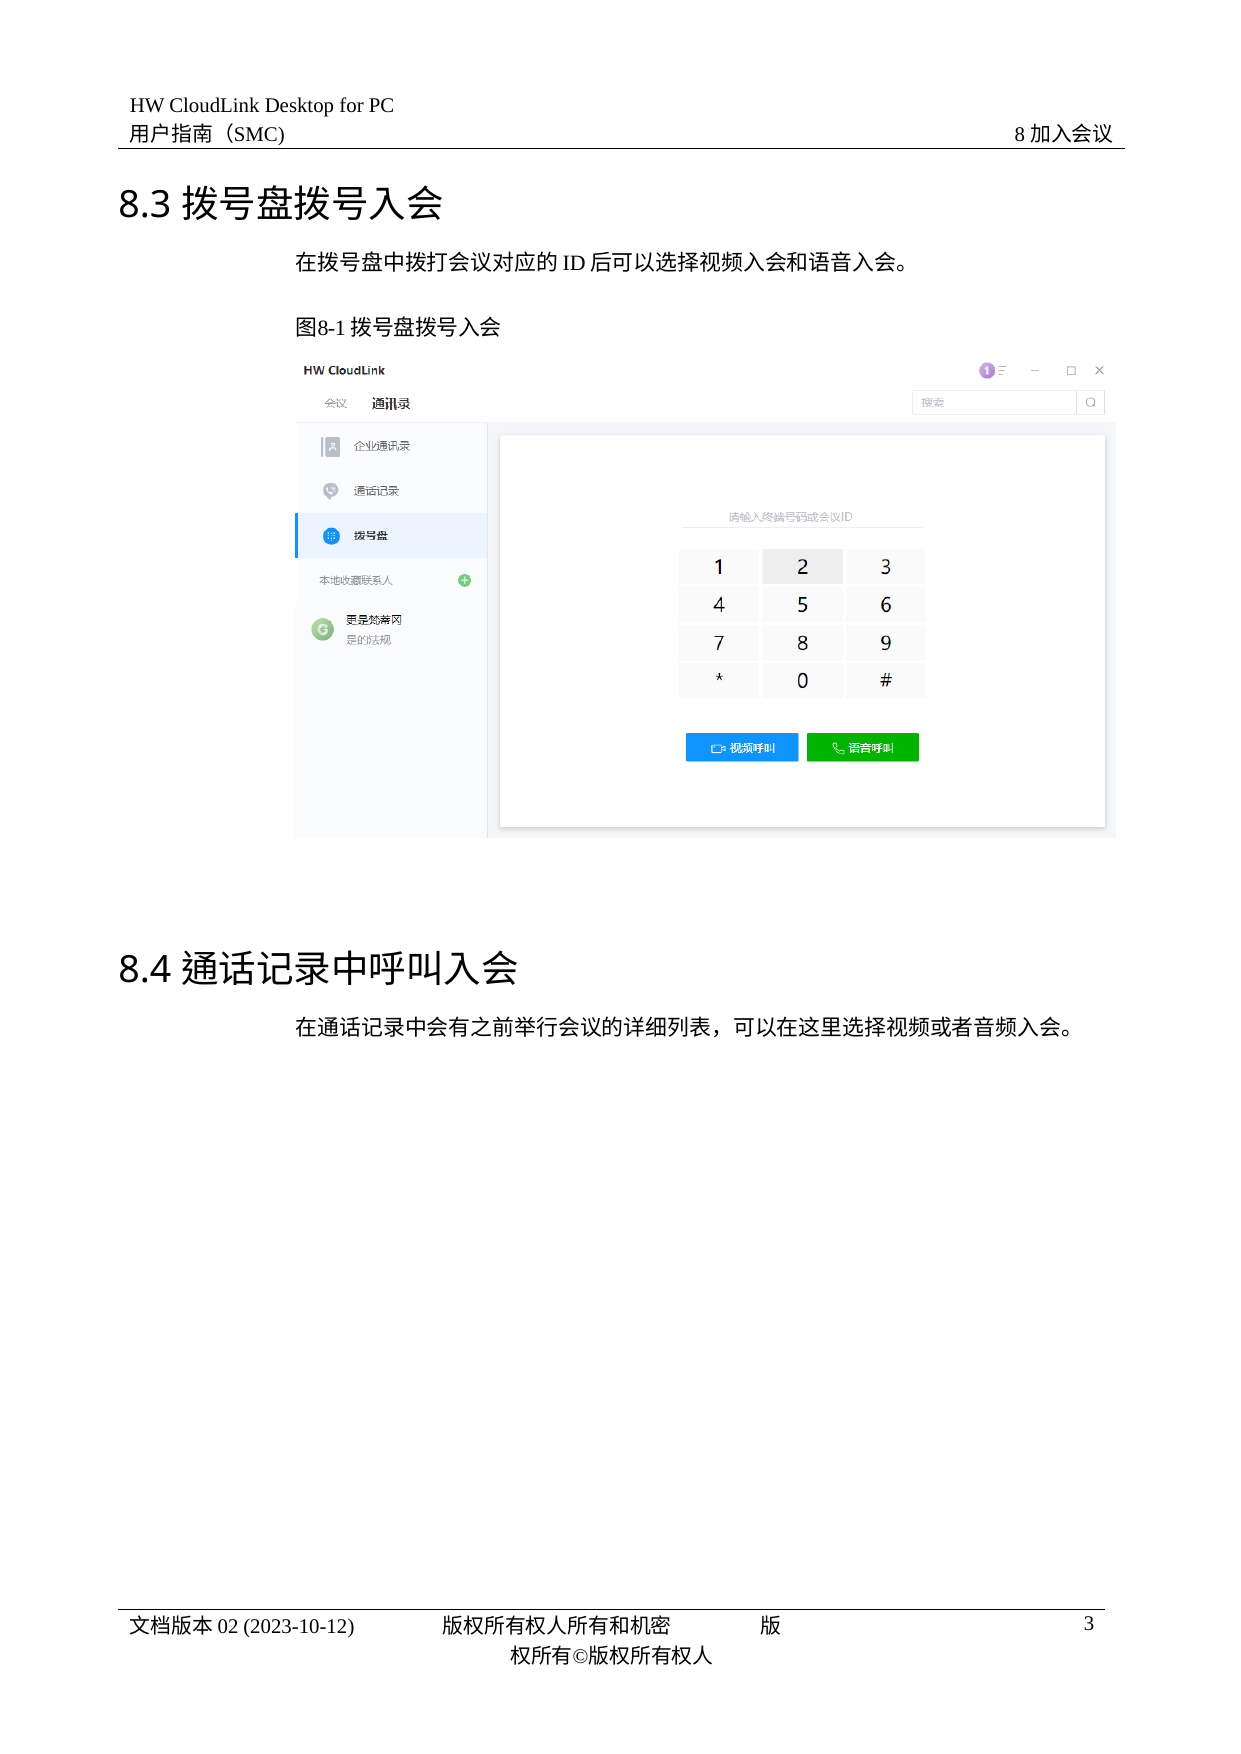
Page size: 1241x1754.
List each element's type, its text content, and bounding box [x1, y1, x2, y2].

text 拨号盘拨号入会 [295, 310, 1122, 342]
subtitle 拨号盘拨号入会 [118, 177, 1122, 228]
text 在通话记录中会有之前举行会议的详细列表，可以在这里选择视频或者音频入会。 [295, 1010, 1122, 1042]
text 在拨号盘中拨打会议对应的ID后可以选择视频入会和语音入会。 [295, 245, 1122, 277]
subtitle 通话记录中呼叫入会 [118, 942, 1122, 993]
picture [295, 358, 1116, 838]
